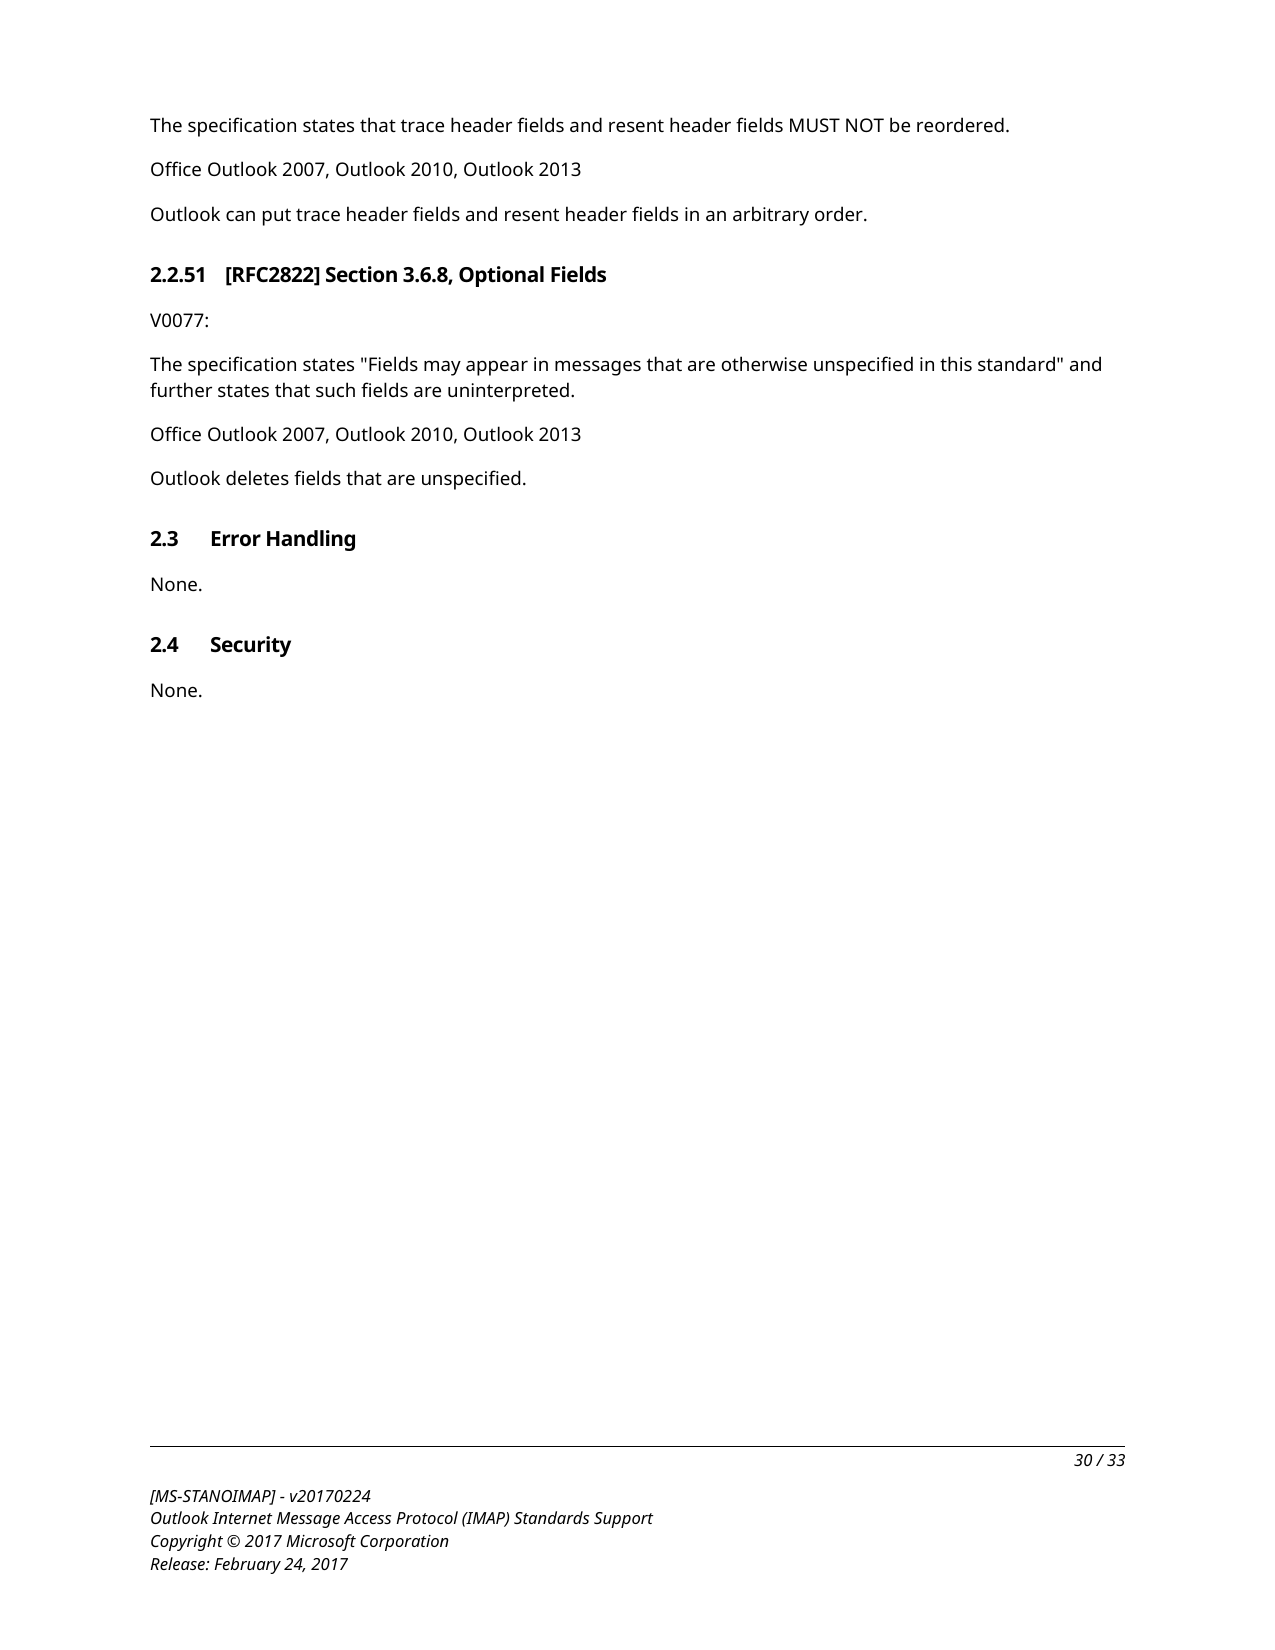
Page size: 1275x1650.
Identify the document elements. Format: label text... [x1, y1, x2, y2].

subtitle Security [150, 630, 1125, 659]
subtitle Error Handling [150, 524, 1125, 553]
text V0077: [150, 307, 1125, 333]
text Outlook can put trace header fields and resent header fields in an arbitrary order. [150, 201, 1125, 227]
text The specification states "Fields may appear in messages that are otherwise unspecified in this standard" and further states that such fields are uninterpreted. [150, 351, 1125, 402]
text Office Outlook 2007, Outlook 2010, Outlook 2013 [150, 421, 1125, 447]
text None. [150, 677, 1125, 703]
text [150, 157, 1125, 182]
text Outlook deletes fields that are unspecified. [150, 465, 1125, 491]
text The specification states that trace header fields and resent header fields MUST NOT be reordered. [150, 112, 1125, 138]
subtitle [RFC2822] Section 3.6.8, Optional Fields [150, 260, 1125, 288]
text None. [150, 571, 1125, 597]
